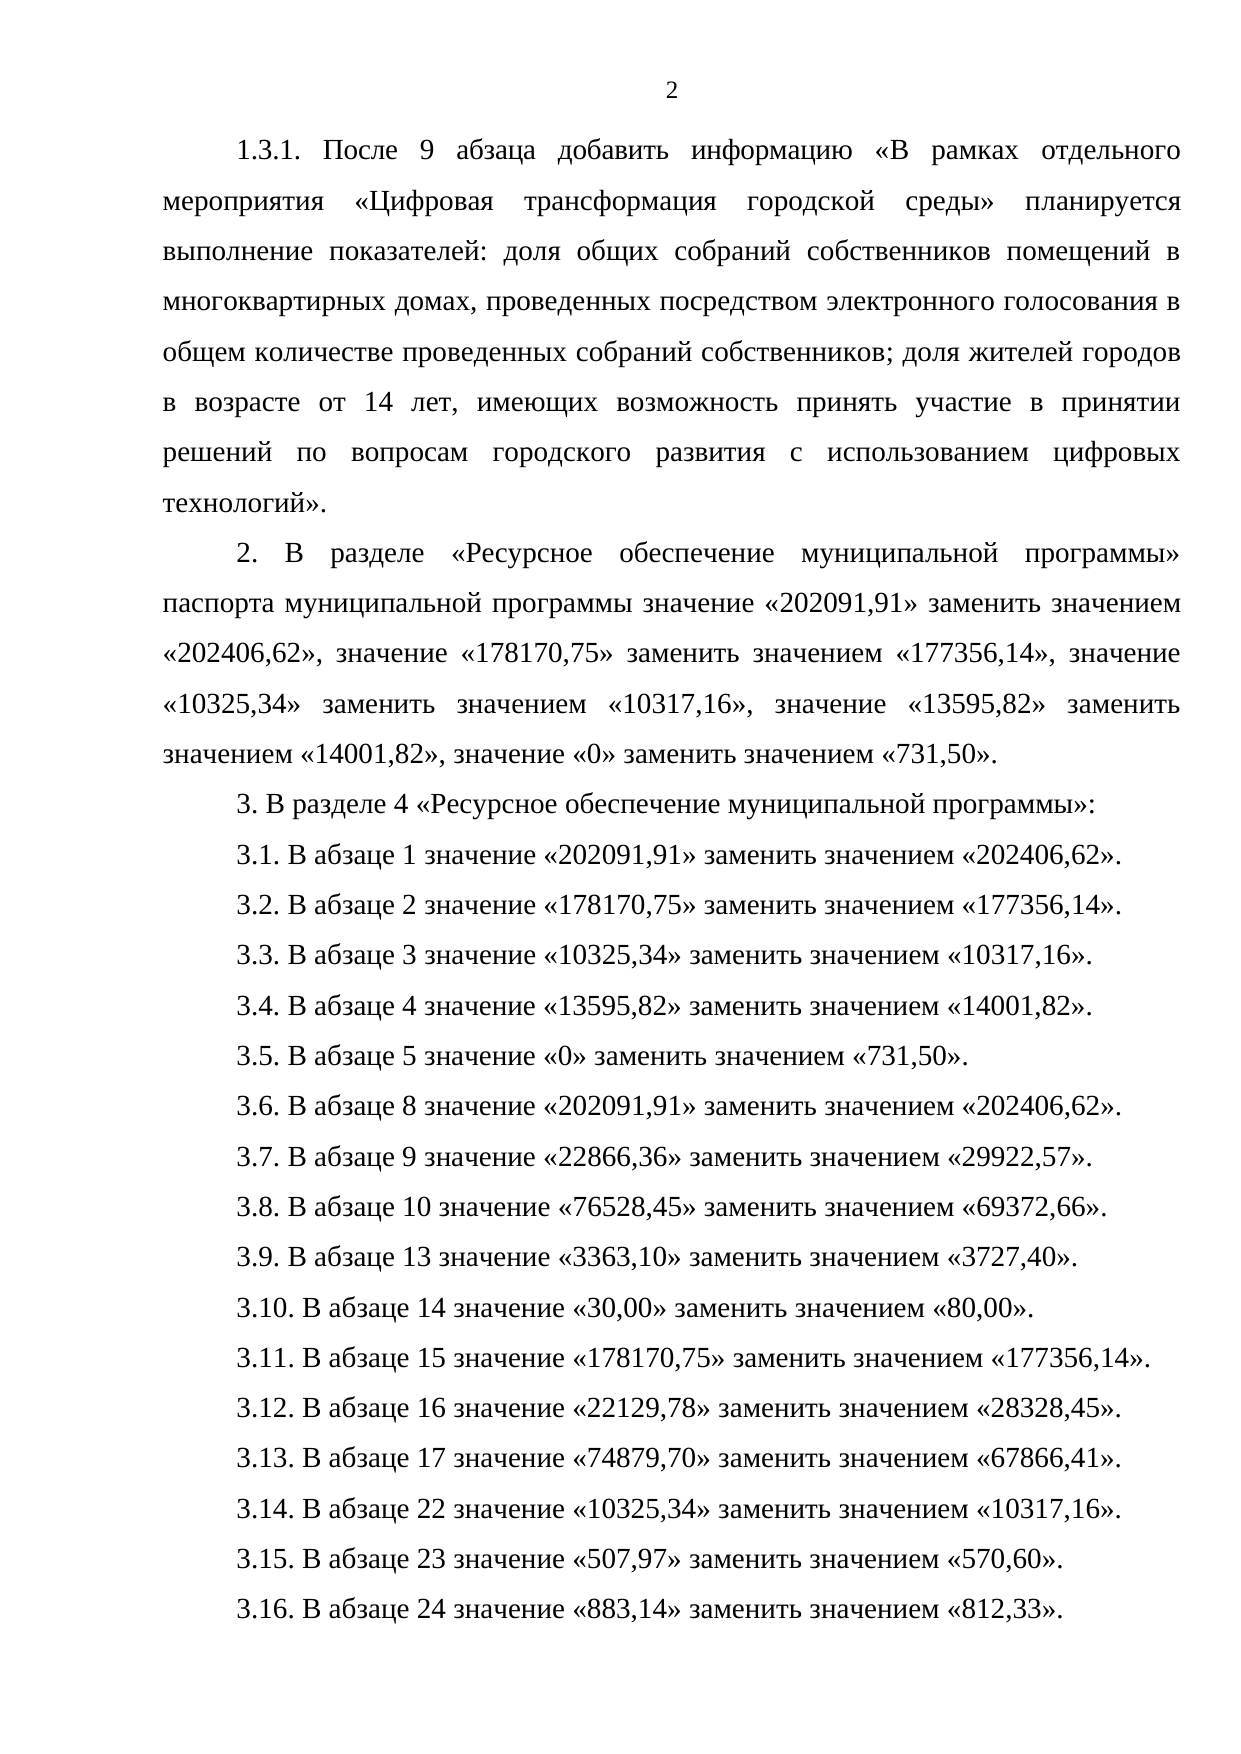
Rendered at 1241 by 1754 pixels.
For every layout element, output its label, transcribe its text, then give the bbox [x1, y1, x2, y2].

text 3.6. В абзаце 8 значение «202091,91» заменить значением «202406,62». [162, 1088, 1181, 1122]
text 3.8. В абзаце 10 значение «76528,45» заменить значением «69372,66». [162, 1189, 1181, 1223]
text 3. В разделе 4 «Ресурсное обеспечение муниципальной программы»: [162, 787, 1181, 820]
text 3.15. В абзаце 23 значение «507,97» заменить значением «570,60». [162, 1541, 1181, 1575]
text 3.12. В абзаце 16 значение «22129,78» заменить значением «28328,45». [162, 1390, 1181, 1424]
text 3.3. В абзаце 3 значение «10325,34» заменить значением «10317,16». [162, 937, 1181, 971]
text 1.3.1. После 9 абзаца добавить информацию «В рамках отдельного мероприятия «Цифровая трансформация городской среды» планируется выполнение показателей: доля общих собраний собственников помещений в многоквартирных домах, проведенных посредством электронного голосования в общем количестве проведенных собраний собственников; доля жителей городов в возрасте от 14 лет, имеющих возможность принять участие в принятии решений по вопросам городского развития с использованием цифровых технологий». [162, 132, 1181, 518]
text 3.11. В абзаце 15 значение «178170,75» заменить значением «177356,14». [162, 1340, 1181, 1373]
text 3.14. В абзаце 22 значение «10325,34» заменить значением «10317,16». [162, 1491, 1181, 1524]
text 3.13. В абзаце 17 значение «74879,70» заменить значением «67866,41». [162, 1441, 1181, 1474]
text 3.10. В абзаце 14 значение «30,00» заменить значением «80,00». [162, 1290, 1181, 1323]
text 3.16. В абзаце 24 значение «883,14» заменить значением «812,33». [162, 1592, 1181, 1625]
list 2. В разделе «Ресурсное обеспечение муниципальной программы» паспорта муниципальной программы значение «202091,91» заменить значением «202406,62», значение «178170,75» заменить значением «177356,14», значение «10325,34» заменить значением «10317,16», значение «13595,82» заменить значением «14001,82», значение «0» заменить значением «731,50». [162, 535, 1181, 770]
text 3.4. В абзаце 4 значение «13595,82» заменить значением «14001,82». [162, 988, 1181, 1021]
text 3.5. В абзаце 5 значение «0» заменить значением «731,50». [162, 1038, 1181, 1072]
text 3.9. В абзаце 13 значение «3363,10» заменить значением «3727,40». [162, 1239, 1181, 1273]
text 3.2. В абзаце 2 значение «178170,75» заменить значением «177356,14». [162, 887, 1181, 921]
text 3.7. В абзаце 9 значение «22866,36» заменить значением «29922,57». [162, 1139, 1181, 1172]
text 3.1. В абзаце 1 значение «202091,91» заменить значением «202406,62». [162, 837, 1181, 870]
